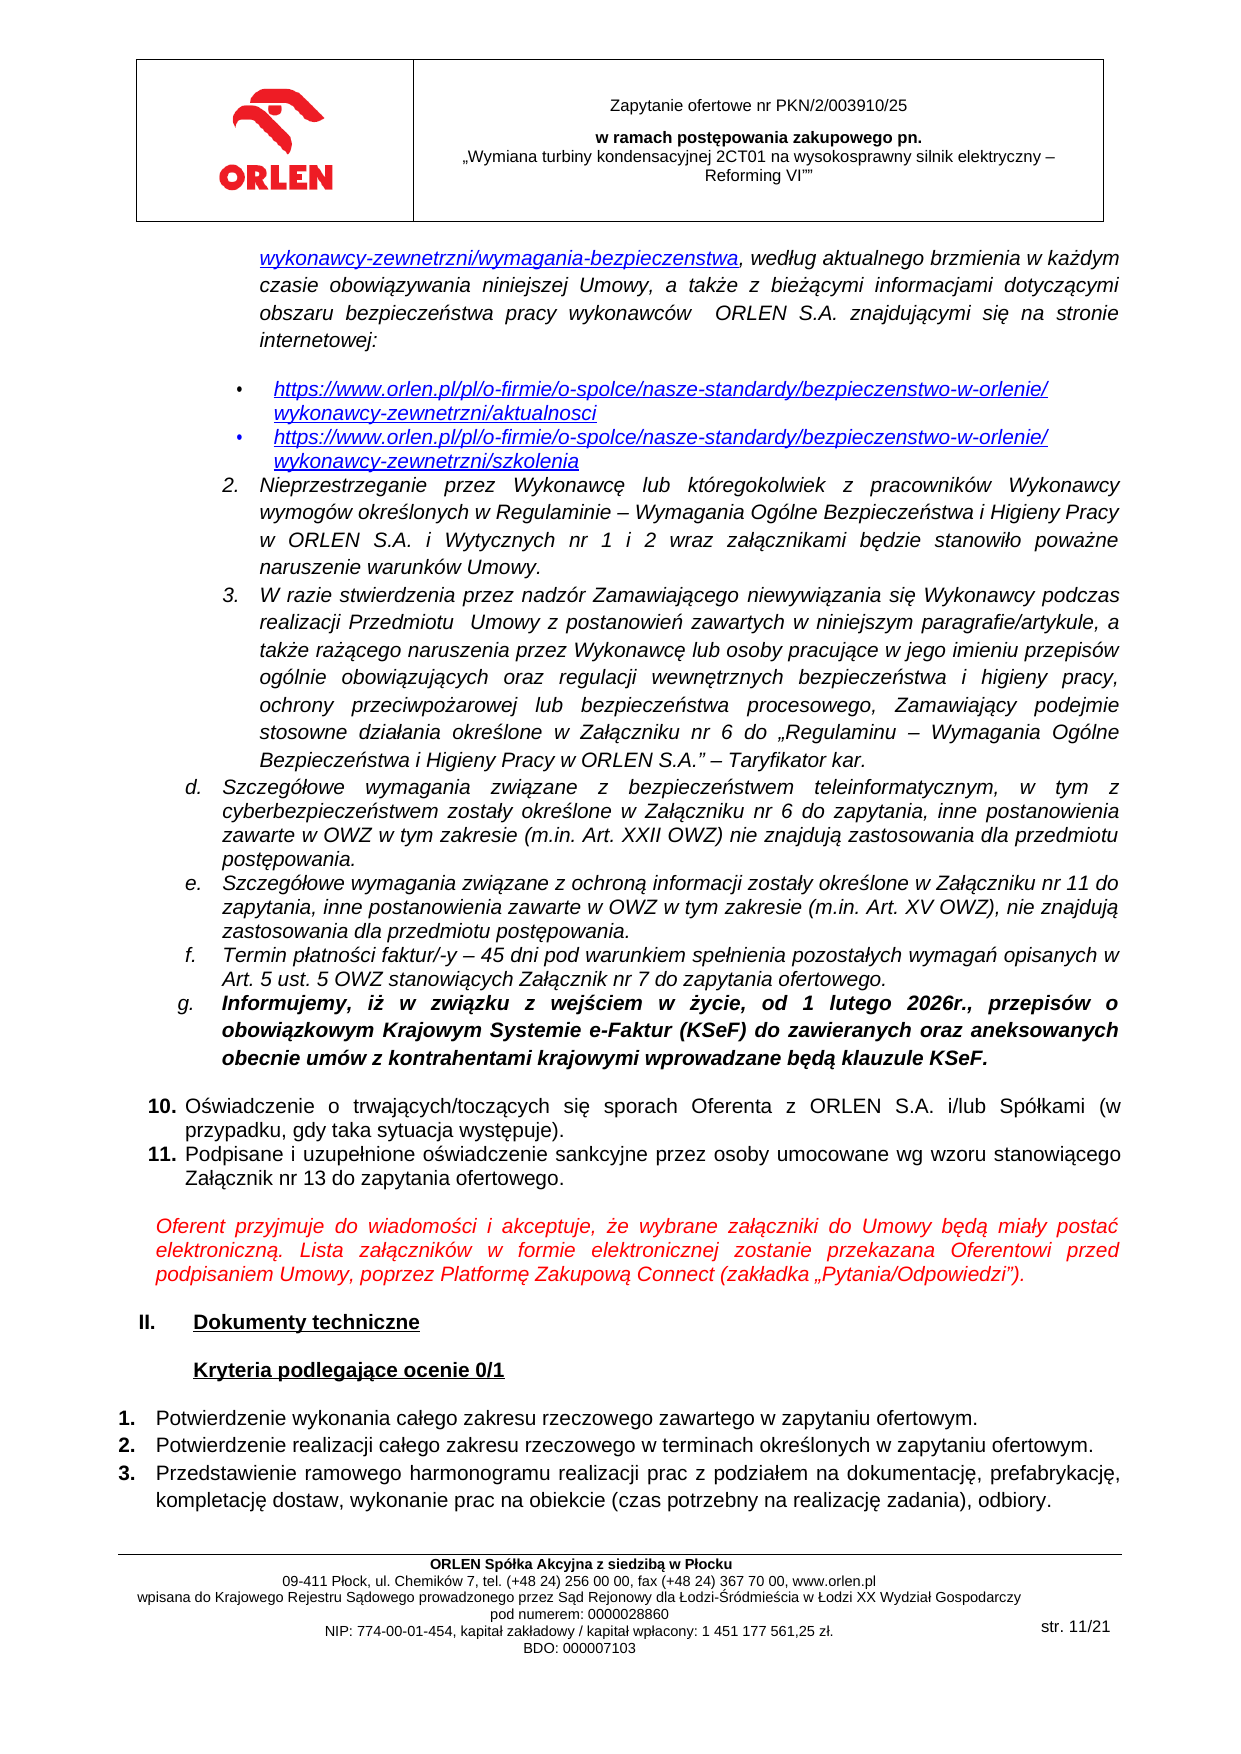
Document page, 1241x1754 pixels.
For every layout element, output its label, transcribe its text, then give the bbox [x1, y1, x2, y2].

list Przedstawienie ramowego harmonogramu realizacji prac z podziałem na dokumentację, prefabrykację, kompletację dostaw, wykonanie prac na obiekcie (czas potrzebny na realizację zadania), odbiory. [118, 1460, 1122, 1512]
list Szczegółowe wymagania związane z bezpieczeństwem teleinformatycznym, w tym z cyberbezpieczeństwem zostały określone w Załączniku nr 6 do zapytania, inne postanowienia zawarte w OWZ w tym zakresie (m.in. Art. XXII OWZ) nie znajdują zastosowania dla przedmiotu postępowania. [185, 775, 1122, 871]
list Oświadczenie o trwających/toczących się sporach Oferenta z ORLEN S.A. i/lub Spółkami (w przypadku, gdy taka sytuacja występuje). [148, 1094, 1122, 1142]
text Oferent przyjmuje do wiadomości i akceptuje, że wybrane załączniki do Umowy będą miały postać elektroniczną. Lista załączników w formie elektronicznej zostanie przekazana Oferentowi przed podpisaniem Umowy, poprzez Platformę Zakupową Connect (zakładka „Pytania/Odpowiedzi”). [156, 1214, 1122, 1286]
list Podpisane i uzupełnione oświadczenie sankcyjne przez osoby umocowane wg wzoru stanowiącego Załącznik nr 13 do zapytania ofertowego. [148, 1142, 1122, 1190]
list Szczegółowe wymagania związane z ochroną informacji zostały określone w Załączniku nr 11 do zapytania, inne postanowienia zawarte w OWZ w tym zakresie (m.in. Art. XV OWZ), nie znajdują zastosowania dla przedmiotu postępowania. [185, 871, 1122, 943]
picture [202, 66, 348, 208]
list Termin płatności faktur/-y – 45 dni pod warunkiem spełnienia pozostałych wymagań opisanych w Art. 5 ust. 5 OWZ stanowiących Załącznik nr 7 do zapytania ofertowego. [185, 943, 1122, 991]
list https://www.orlen.pl/pl/o-firmie/o-spolce/nasze-standardy/bezpieczenstwo-w-orlenie/wykonawcy-zewnetrzni/aktualnosci [236, 376, 1122, 424]
list W razie stwierdzenia przez nadzór Zamawiającego niewywiązania się Wykonawcy podczas realizacji Przedmiotu Umowy z postanowień zawartych w niniejszym paragrafie/artykule, a także rażącego naruszenia przez Wykonawcę lub osoby pracujące w jego imieniu przepisów ogólnie obowiązujących oraz regulacji wewnętrznych bezpieczeństwa i higieny pracy, ochrony przeciwpożarowej lub bezpieczeństwa procesowego, Zamawiający podejmie stosowne działania określone w Załączniku nr 6 do „Regulaminu – Wymagania Ogólne Bezpieczeństwa i Higieny Pracy w ORLEN S.A.” – Taryfikator kar. [222, 582, 1122, 771]
list Nieprzestrzeganie przez Wykonawcę lub któregokolwiek z pracowników Wykonawcy wymogów określonych w Regulaminie – Wymagania Ogólne Bezpieczeństwa i Higieny Pracy w ORLEN S.A. i Wytycznych nr 1 i 2 wraz załącznikami będzie stanowiło poważne naruszenie warunków Umowy. [222, 472, 1122, 579]
list https://www.orlen.pl/pl/o-firmie/o-spolce/nasze-standardy/bezpieczenstwo-w-orlenie/wykonawcy-zewnetrzni/szkolenia [236, 424, 1122, 472]
list Informujemy, iż w związku z wejściem w życie, od 1 lutego 2026r., przepisów o obowiązkowym Krajowym Systemie e-Faktur (KSeF) do zawieranych oraz aneksowanych obecnie umów z kontrahentami krajowymi wprowadzane będą klauzule KSeF. [177, 991, 1122, 1069]
list Potwierdzenie realizacji całego zakresu rzeczowego w terminach określonych w zapytaniu ofertowym. [118, 1433, 1122, 1457]
text Kryteria podlegające ocenie 0/1 [193, 1357, 1122, 1381]
list Dokumenty techniczne [156, 1309, 1122, 1333]
list Potwierdzenie wykonania całego zakresu rzeczowego zawartego w zapytaniu ofertowym. [118, 1405, 1122, 1429]
